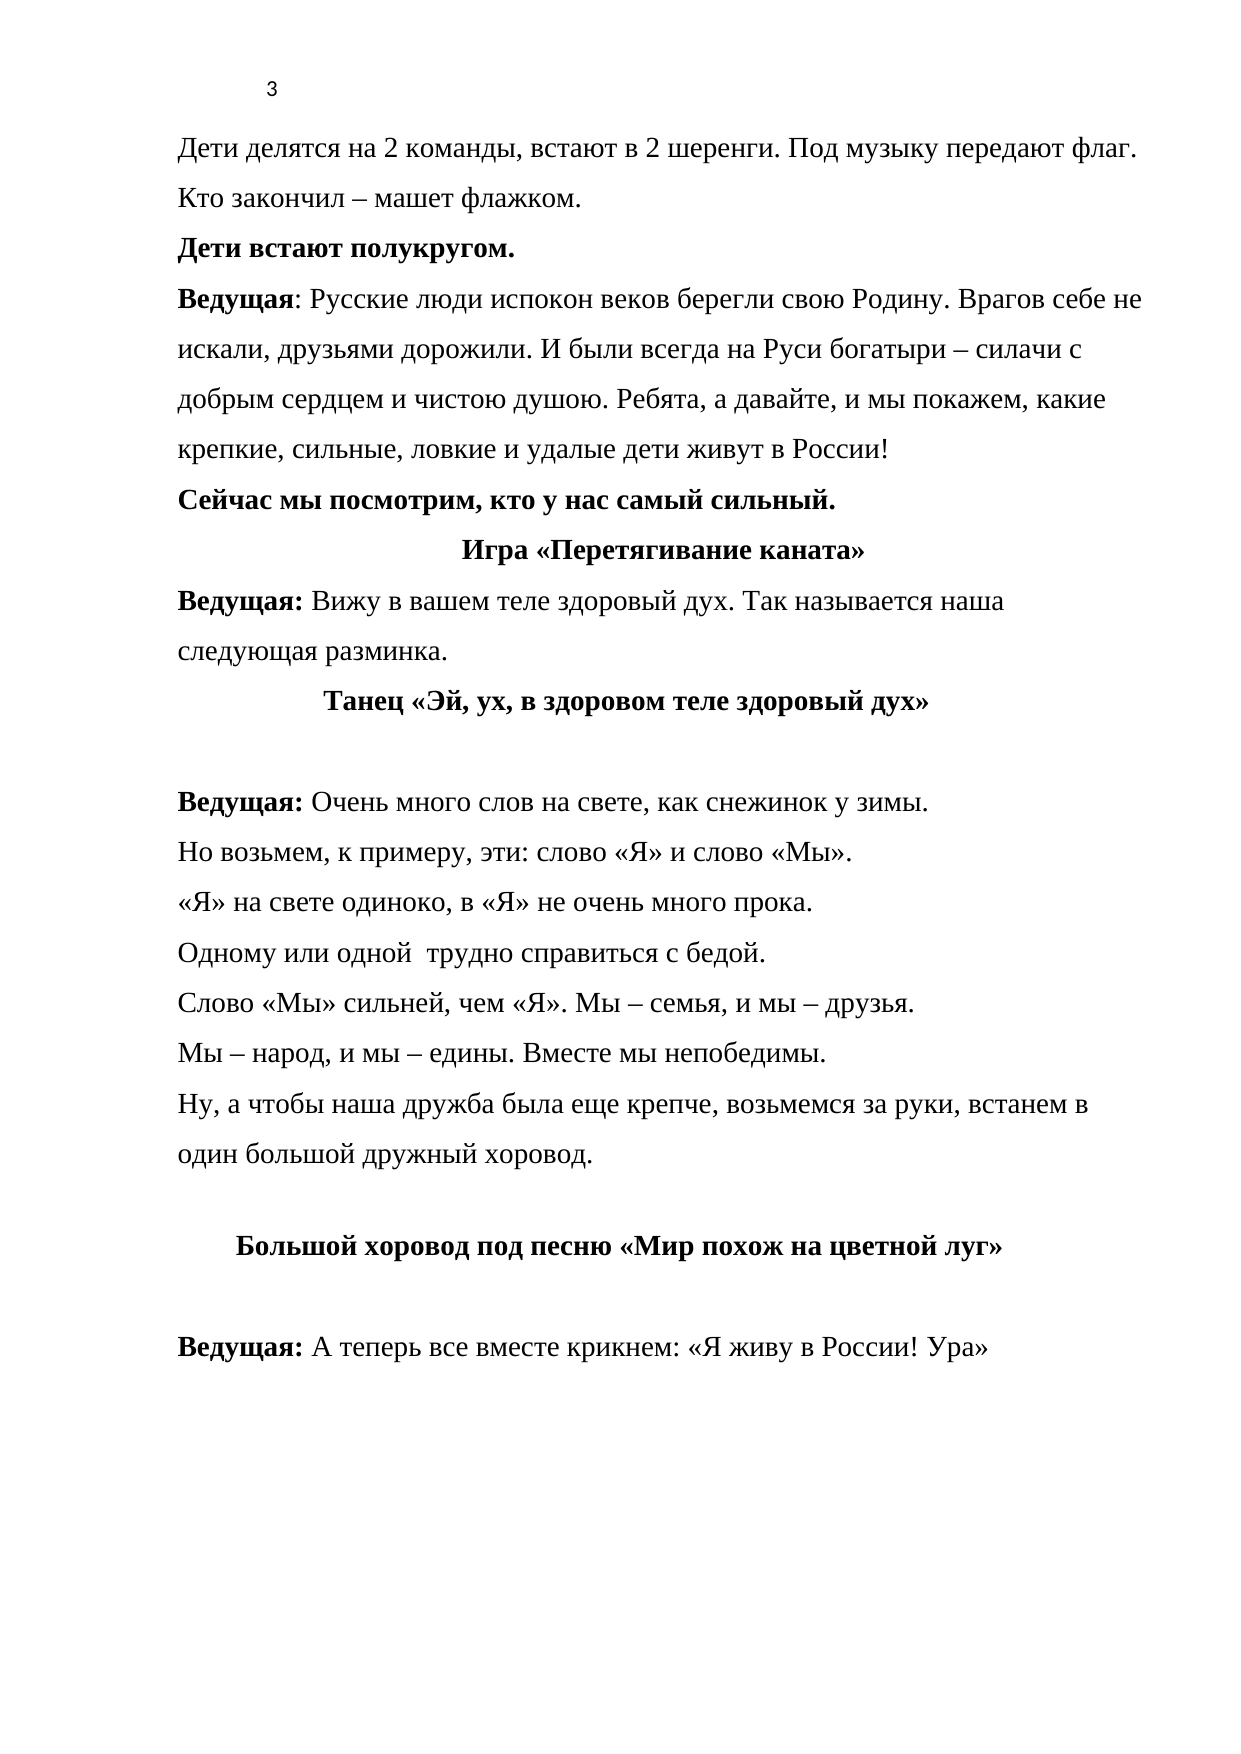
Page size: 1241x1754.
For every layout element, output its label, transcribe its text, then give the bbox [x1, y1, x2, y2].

text Но возьмем, к примеру, эти: слово «Я» и слово «Мы». [177, 834, 1152, 868]
text Одному или одной трудно справиться с бедой. [177, 935, 1152, 968]
text Большой хоровод под песню «Мир похож на цветной луг» [177, 1228, 1152, 1262]
text Танец «Эй, ух, в здоровом теле здоровый дух» [177, 683, 1152, 717]
text Ну, а чтобы наша дружба была еще крепче, возьмемся за руки, встанем в один большой дружный хоровод. [177, 1086, 1152, 1169]
text Дети встают полукругом. [177, 230, 1152, 264]
text Ведущая: А теперь все вместе крикнем: «Я живу в России! Ура» [177, 1329, 1152, 1362]
text Ведущая: Русские люди испокон веков берегли свою Родину. Врагов себе не искали, друзьями дорожили. И были всегда на Руси богатыри – силачи с добрым сердцем и чистою душою. Ребята, а давайте, и мы покажем, какие крепкие, сильные, ловкие и удалые дети живут в России! [177, 281, 1152, 465]
text Мы – народ, и мы – едины. Вместе мы непобедимы. [177, 1035, 1152, 1069]
text Ведущая: Очень много слов на свете, как снежинок у зимы. [177, 784, 1152, 817]
text Слово «Мы» сильней, чем «Я». Мы – семья, и мы – друзья. [177, 985, 1152, 1019]
text Ведущая: Вижу в вашем теле здоровый дух. Так называется наша следующая разминка. [177, 583, 1152, 666]
text Игра «Перетягивание каната» [177, 532, 1152, 566]
text Дети делятся на 2 команды, встают в 2 шеренги. Под музыку передают флаг. Кто закончил – машет флажком. [177, 130, 1152, 214]
text «Я» на свете одиноко, в «Я» не очень много прока. [177, 884, 1152, 918]
text Сейчас мы посмотрим, кто у нас самый сильный. [177, 482, 1152, 516]
